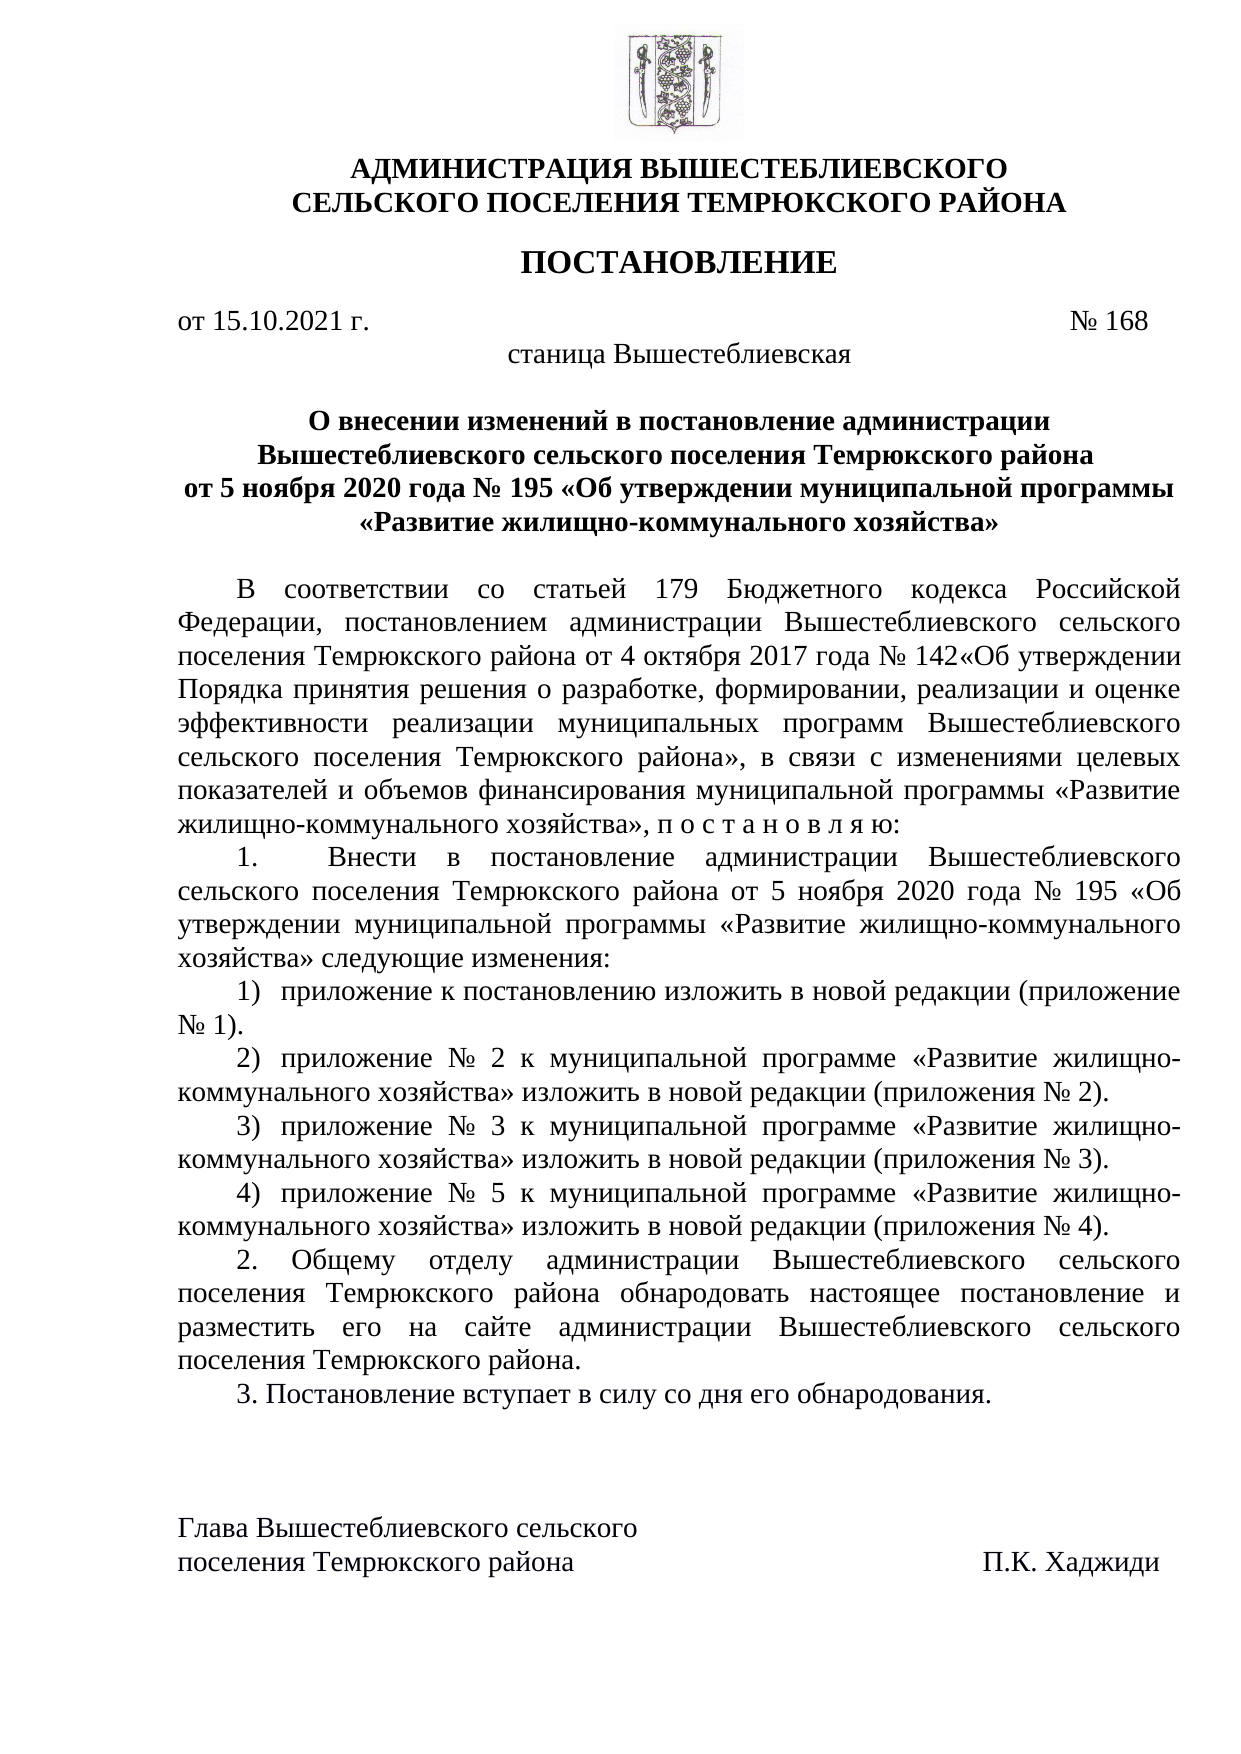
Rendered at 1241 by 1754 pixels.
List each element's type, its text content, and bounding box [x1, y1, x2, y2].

text от 15.10.2021 г. № 168 [177, 303, 1181, 336]
text СЕЛЬСКОГО ПОСЕЛЕНИЯ ТЕМРЮКСКОГО РАЙОНА [177, 185, 1181, 219]
text ПОСТАНОВЛЕНИЕ [177, 243, 1181, 281]
list приложение № 3 к муниципальной программе «Развитие жилищно-коммунального хозяйства» изложить в новой редакции (приложения № 3). [177, 1108, 1181, 1175]
text АДМИНИСТРАЦИЯ ВЫШЕСТЕБЛИЕВСКОГО [177, 152, 1181, 185]
list Внести в постановление администрации Вышестеблиевского сельского поселения Темрюкского района от 5 ноября 2020 года № 195 «Об утверждении муниципальной программы «Развитие жилищно-коммунального хозяйства» следующие изменения: [177, 839, 1181, 973]
list приложение № 2 к муниципальной программе «Развитие жилищно-коммунального хозяйства» изложить в новой редакции (приложения № 2). [177, 1041, 1181, 1108]
list приложение № 5 к муниципальной программе «Развитие жилищно-коммунального хозяйства» изложить в новой редакции (приложения № 4). [177, 1175, 1181, 1242]
text В соответствии со статьей 179 Бюджетного кодекса Российской Федерации, постановлением администрации Вышестеблиевского сельского поселения Темрюкского района от 4 октября 2017 года № 142«Об утверждении Порядка принятия решения о разработке, формировании, реализации и оценке эффективности реализации муниципальных программ Вышестеблиевского сельского поселения Темрюкского района», в связи с изменениями целевых показателей и объемов финансирования муниципальной программы «Развитие жилищно-коммунального хозяйства», п о с т а н о в л я ю: [177, 571, 1181, 839]
text станица Вышестеблиевская [177, 336, 1181, 370]
text 2. Общему отделу администрации Вышестеблиевского сельского поселения Темрюкского района обнародовать настоящее постановление и разместить его на сайте администрации Вышестеблиевского сельского поселения Темрюкского района. [177, 1242, 1181, 1376]
text поселения Темрюкского района П.К. Хаджиди [177, 1544, 1181, 1577]
picture [614, 24, 744, 141]
text Глава Вышестеблиевского сельского [177, 1510, 1181, 1544]
text 3. Постановление вступает в силу со дня его обнародования. [177, 1376, 1181, 1409]
text О внесении изменений в постановление администрации Вышестеблиевского сельского поселения Темрюкского района от 5 ноября 2020 года № 195 «Об утверждении муниципальной программы «Развитие жилищно-коммунального хозяйства» [177, 403, 1181, 537]
list приложение к постановлению изложить в новой редакции (приложение № 1). [177, 973, 1181, 1041]
